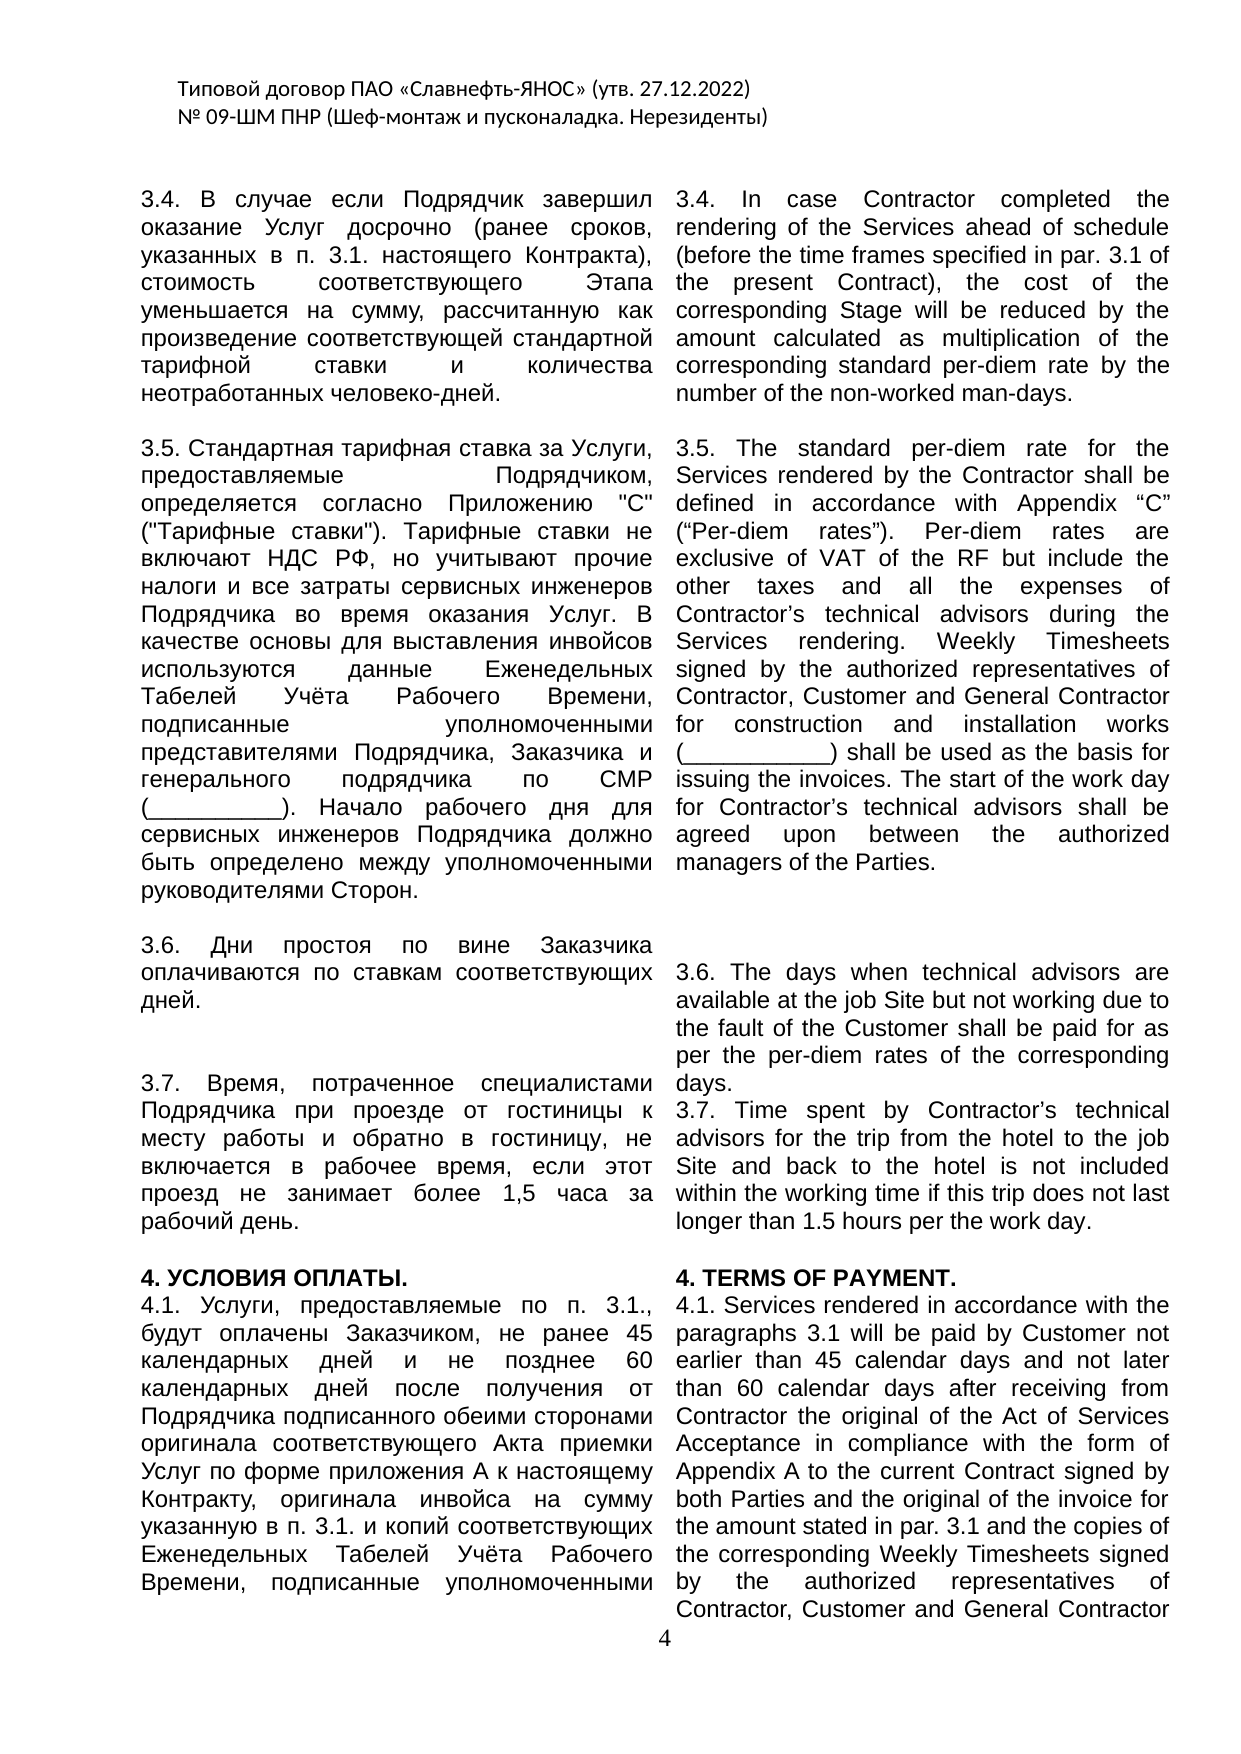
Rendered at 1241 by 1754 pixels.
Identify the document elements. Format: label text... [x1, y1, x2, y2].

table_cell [129, 1291, 664, 1622]
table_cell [129, 158, 664, 1264]
table_cell 4. TERMS OF PAYMENT. [664, 1264, 1181, 1291]
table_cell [664, 158, 1181, 1264]
table_cell 4. УСЛОВИЯ ОПЛАТЫ. [129, 1264, 664, 1291]
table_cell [664, 1291, 1181, 1622]
